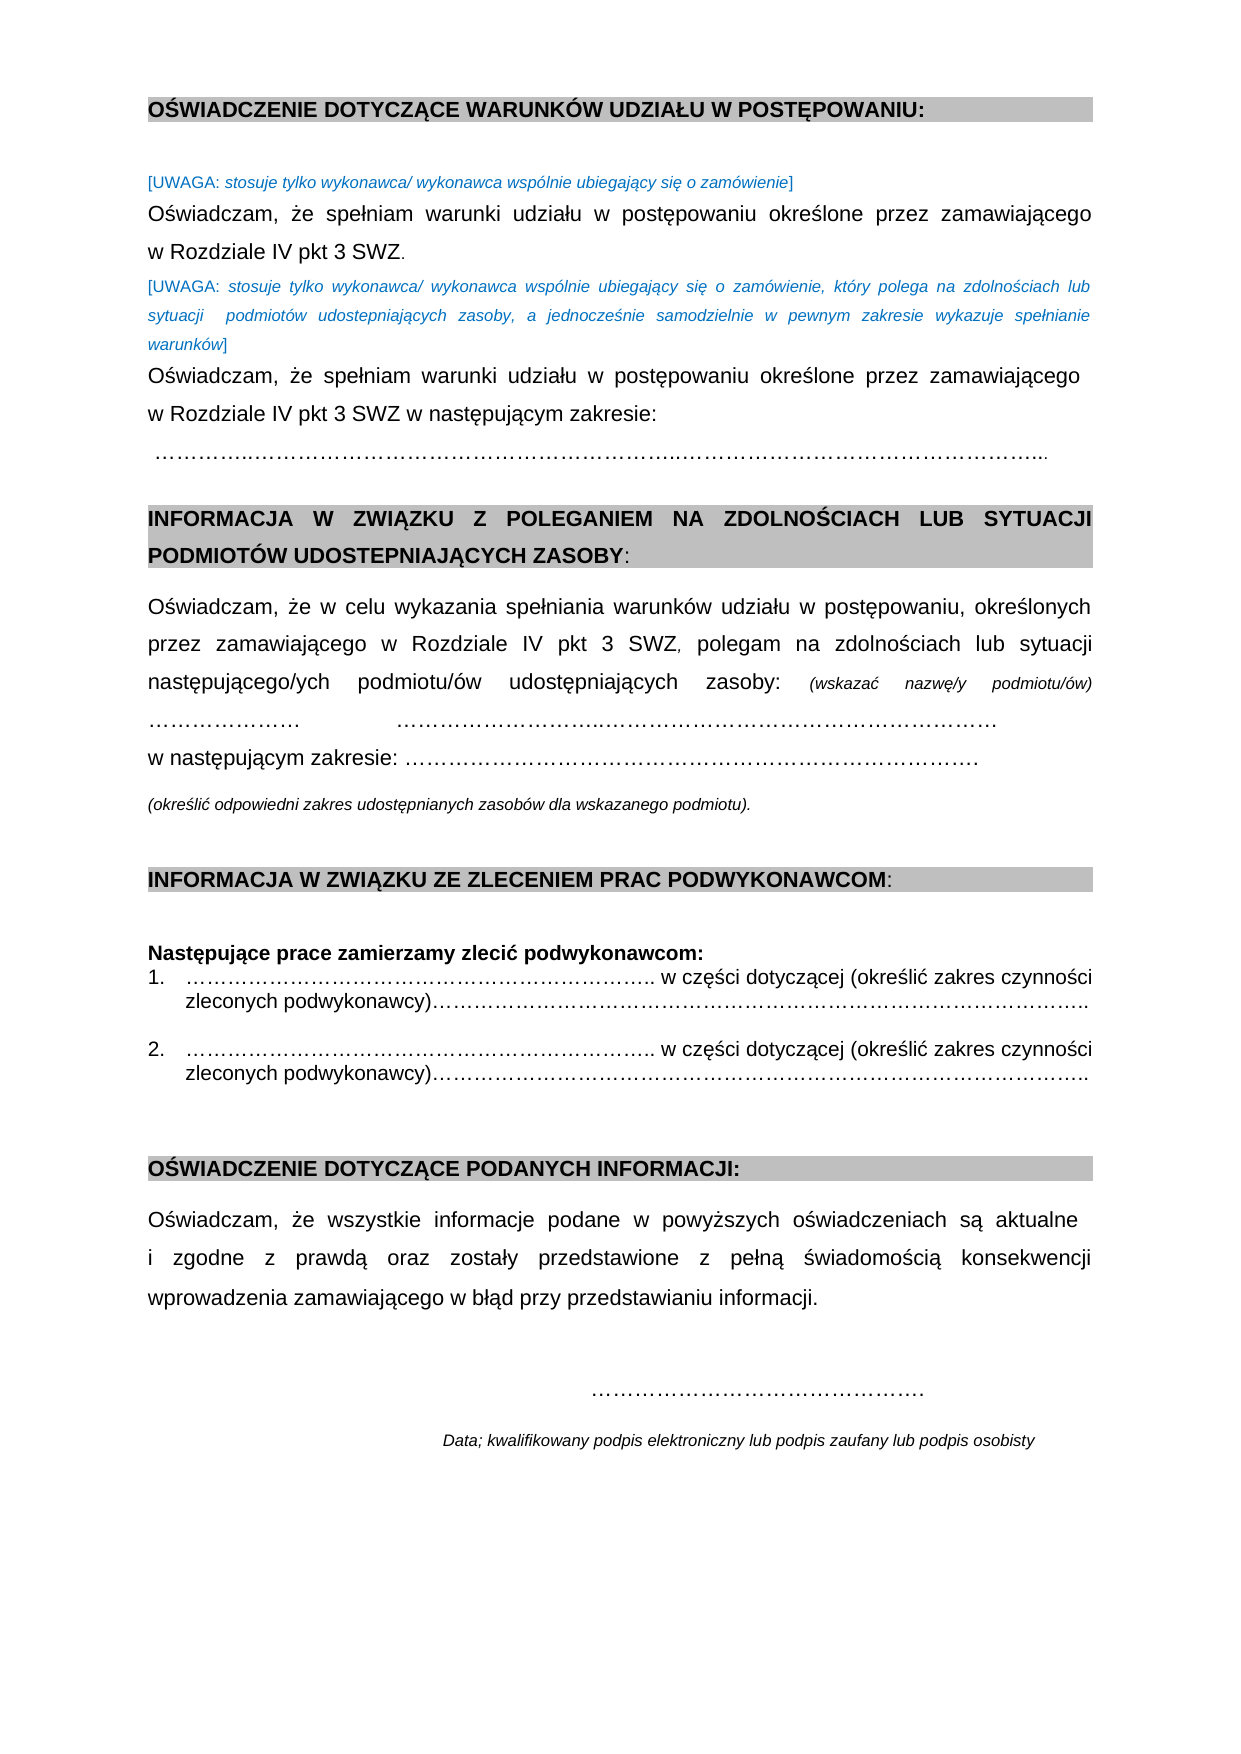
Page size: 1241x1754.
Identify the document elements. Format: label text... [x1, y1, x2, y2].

text [UWAGA: stosuje tylko wykonawca/ wykonawca wspólnie ubiegający się o zamówienie] [148, 173, 1093, 192]
text INFORMACJA W ZWIĄZKU ZE ZLECENIEM PRAC PODWYKONAWCOM: [148, 867, 1093, 892]
list ………………………………………………………….. w części dotyczącej (określić zakres czynności zleconych podwykonawcy)………………………………………………………………………………….. [148, 965, 1093, 1013]
text ………………………………………. [148, 1376, 1093, 1401]
text Oświadczam, że wszystkie informacje podane w powyższych oświadczeniach są aktualne i zgodne z prawdą oraz zostały przedstawione z pełną świadomością konsekwencji wprowadzenia zamawiającego w błąd przy przedstawianiu informacji. [148, 1207, 1093, 1312]
text INFORMACJA W ZWIĄZKU Z POLEGANIEM NA ZDOLNOŚCIACH LUB SYTUACJI PODMIOTÓW UDOSTEPNIAJĄCYCH ZASOBY: [148, 505, 1093, 568]
text Następujące prace zamierzamy zlecić podwykonawcom: [148, 941, 1093, 965]
text Oświadczam, że spełniam warunki udziału w postępowaniu określone przez zamawiającego w Rozdziale IV pkt 3 SWZ w następującym zakresie: [148, 363, 1093, 426]
list ………………………………………………………….. w części dotyczącej (określić zakres czynności zleconych podwykonawcy)………………………………………………………………………………….. [148, 1037, 1093, 1085]
text Oświadczam, że spełniam warunki udziału w postępowaniu określone przez zamawiającego w Rozdziale IV pkt 3 SWZ. [148, 201, 1093, 264]
text OŚWIADCZENIE DOTYCZĄCE WARUNKÓW UDZIAŁU W POSTĘPOWANIU: [148, 97, 1093, 122]
text (określić odpowiedni zakres udostępnianych zasobów dla wskazanego podmiotu). [148, 795, 1093, 814]
text OŚWIADCZENIE DOTYCZĄCE PODANYCH INFORMACJI: [148, 1156, 1093, 1181]
text …………..…………………………………………………..…………………………………………... [148, 439, 1093, 464]
text Oświadczam, że w celu wykazania spełniania warunków udziału w postępowaniu, określonych przez zamawiającego w Rozdziale IV pkt 3 SWZ, polegam na zdolnościach lub sytuacji następującego/ych podmiotu/ów udostępniających zasoby: (wskazać nazwę/y podmiotu/ów)………………… ………………………..……………………………………………… w następującym zakresie: ……………………………………………………………………. [148, 593, 1093, 770]
text Data; kwalifikowany podpis elektroniczny lub podpis zaufany lub podpis osobisty [148, 1430, 1093, 1449]
text [UWAGA: stosuje tylko wykonawca/ wykonawca wspólnie ubiegający się o zamówienie, który polega na zdolnościach lub sytuacji podmiotów udostepniających zasoby, a jednocześnie samodzielnie w pewnym zakresie wykazuje spełnianie warunków] [148, 277, 1093, 354]
